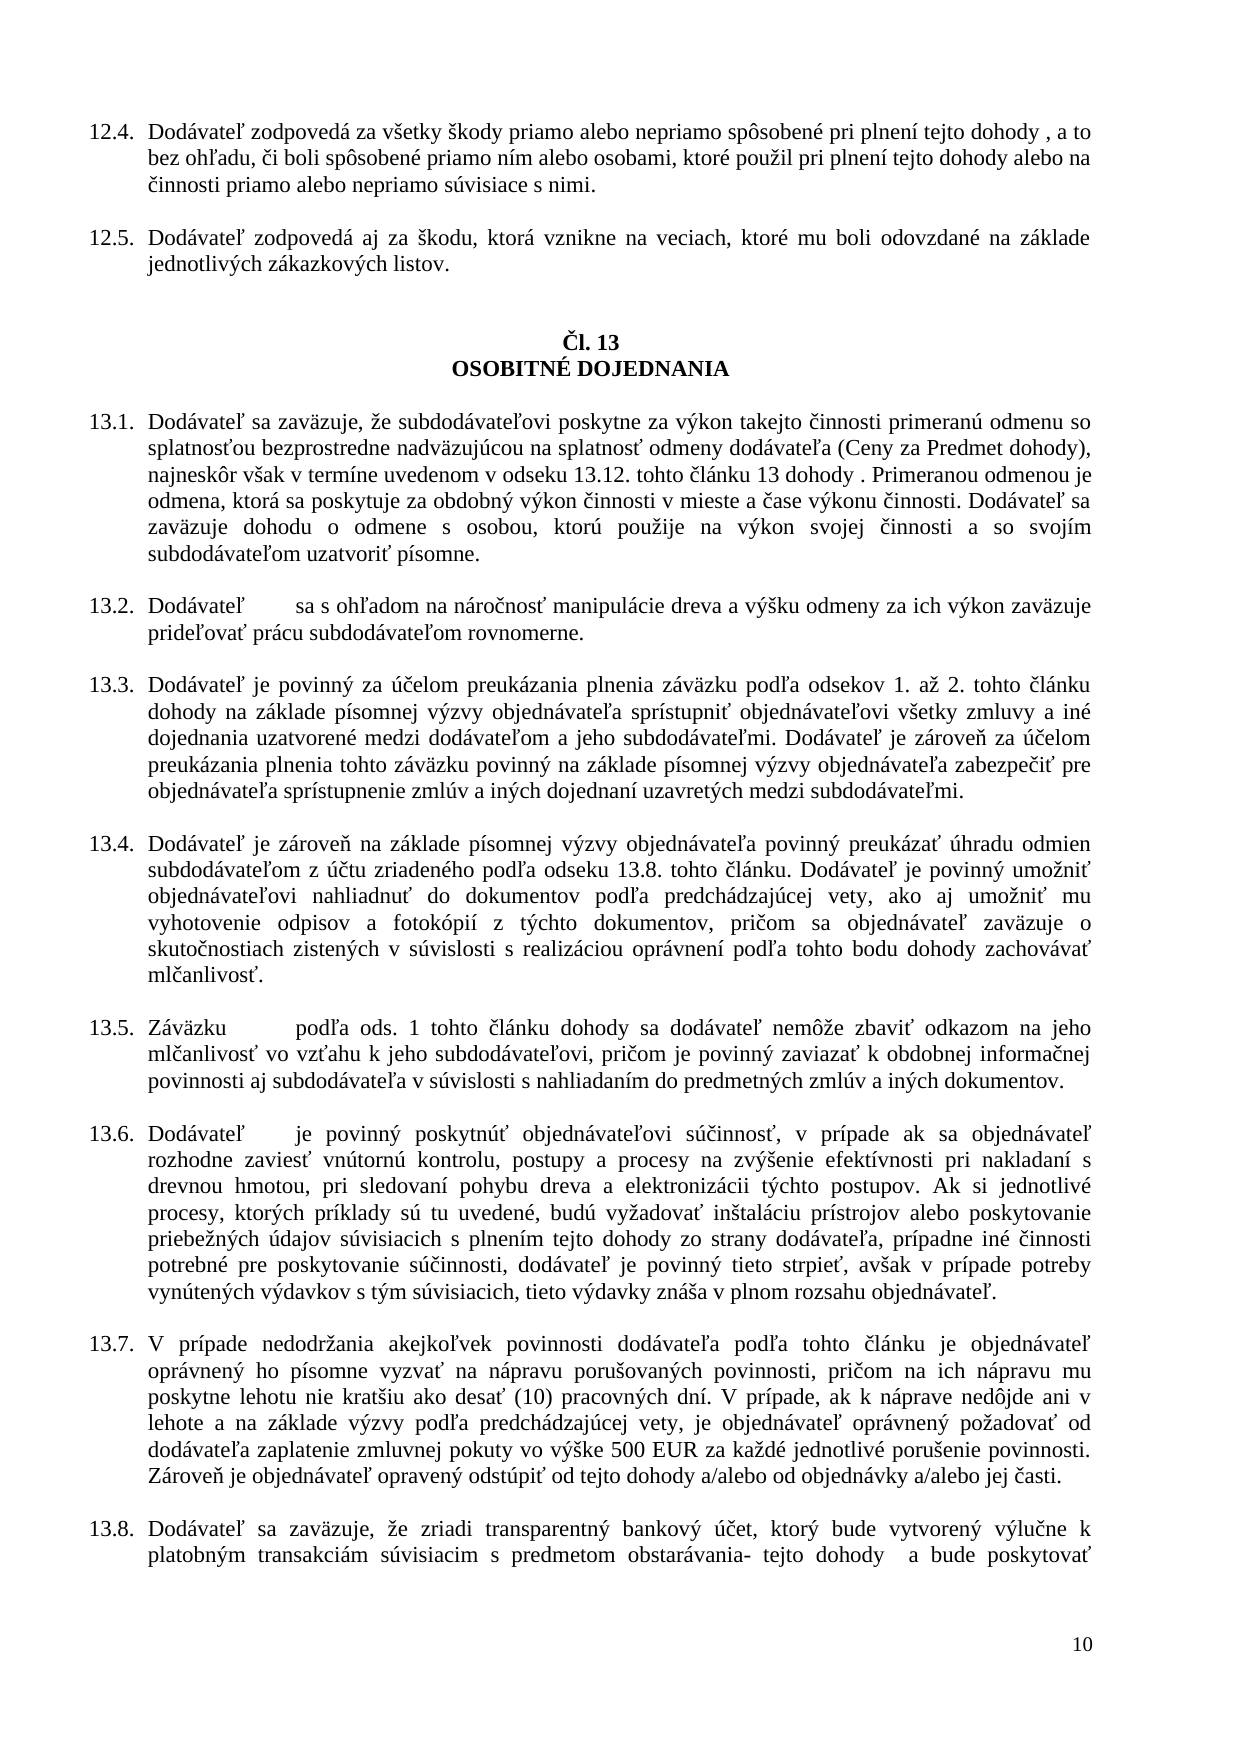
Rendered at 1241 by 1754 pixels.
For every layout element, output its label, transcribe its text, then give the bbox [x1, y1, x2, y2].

text 13.3. Dodávateľ je povinný za účelom preukázania plnenia záväzku podľa odsekov 1. až 2. tohto článku dohody na základe písomnej výzvy objednávateľa sprístupniť objednávateľovi všetky zmluvy a iné dojednania uzatvorené medzi dodávateľom a jeho subdodávateľmi. Dodávateľ je zároveň za účelom preukázania plnenia tohto záväzku povinný na základe písomnej výzvy objednávateľa zabezpečiť pre objednávateľa sprístupnenie zmlúv a iných dojednaní uzavretých medzi subdodávateľmi. [89, 672, 1092, 803]
text 13.2. Dodávateľ sa s ohľadom na náročnosť manipulácie dreva a výšku odmeny za ich výkon zaväzuje prideľovať prácu subdodávateľom rovnomerne. [89, 592, 1092, 645]
text OSOBITNÉ DOJEDNANIA [89, 355, 1092, 382]
text 13.5. Záväzku podľa ods. 1 tohto článku dohody sa dodávateľ nemôže zbaviť odkazom na jeho mlčanlivosť vo vzťahu k jeho subdodávateľovi, pričom je povinný zaviazať k obdobnej informačnej povinnosti aj subdodávateľa v súvislosti s nahliadaním do predmetných zmlúv a iných dokumentov. [89, 1014, 1092, 1093]
text 13.7. V prípade nedodržania akejkoľvek povinnosti dodávateľa podľa tohto článku je objednávateľ oprávnený ho písomne vyzvať na nápravu porušovaných povinnosti, pričom na ich nápravu mu poskytne lehotu nie kratšiu ako desať (10) pracovných dní. V prípade, ak k náprave nedôjde ani v lehote a na základe výzvy podľa predchádzajúcej vety, je objednávateľ oprávnený požadovať od dodávateľa zaplatenie zmluvnej pokuty vo výške 500 EUR za každé jednotlivé porušenie povinnosti. Zároveň je objednávateľ opravený odstúpiť od tejto dohody a/alebo od objednávky a/alebo jej časti. [89, 1330, 1092, 1488]
text 12.4. Dodávateľ zodpovedá za všetky škody priamo alebo nepriamo spôsobené pri plnení tejto dohody , a to bez ohľadu, či boli spôsobené priamo ním alebo osobami, ktoré použil pri plnení tejto dohody alebo na činnosti priamo alebo nepriamo súvisiace s nimi. [89, 118, 1092, 197]
text 13.1. Dodávateľ sa zaväzuje, že subdodávateľovi poskytne za výkon takejto činnosti primeranú odmenu so splatnosťou bezprostredne nadväzujúcou na splatnosť odmeny dodávateľa (Ceny za Predmet dohody), najneskôr však v termíne uvedenom v odseku 13.12. tohto článku 13 dohody . Primeranou odmenou je odmena, ktorá sa poskytuje za obdobný výkon činnosti v mieste a čase výkonu činnosti. Dodávateľ sa zaväzuje dohodu o odmene s osobou, ktorú použije na výkon svojej činnosti a so svojím subdodávateľom uzatvoriť písomne. [89, 408, 1092, 566]
text Čl. 13 [89, 329, 1092, 355]
text 13.6. Dodávateľ je povinný poskytnúť objednávateľovi súčinnosť, v prípade ak sa objednávateľ rozhodne zaviesť vnútornú kontrolu, postupy a procesy na zvýšenie efektívnosti pri nakladaní s drevnou hmotou, pri sledovaní pohybu dreva a elektronizácii týchto postupov. Ak si jednotlivé procesy, ktorých príklady sú tu uvedené, budú vyžadovať inštaláciu prístrojov alebo poskytovanie priebežných údajov súvisiacich s plnením tejto dohody zo strany dodávateľa, prípadne iné činnosti potrebné pre poskytovanie súčinnosti, dodávateľ je povinný tieto strpieť, avšak v prípade potreby vynútených výdavkov s tým súvisiacich, tieto výdavky znáša v plnom rozsahu objednávateľ. [89, 1119, 1092, 1304]
text 12.5. Dodávateľ zodpovedá aj za škodu, ktorá vznikne na veciach, ktoré mu boli odovzdané na základe jednotlivých zákazkových listov. [89, 223, 1092, 276]
text 13.4. Dodávateľ je zároveň na základe písomnej výzvy objednávateľa povinný preukázať úhradu odmien subdodávateľom z účtu zriadeného podľa odseku 13.8. tohto článku. Dodávateľ je povinný umožniť objednávateľovi nahliadnuť do dokumentov podľa predchádzajúcej vety, ako aj umožniť mu vyhotovenie odpisov a fotokópií z týchto dokumentov, pričom sa objednávateľ zaväzuje o skutočnostiach zistených v súvislosti s realizáciou oprávnení podľa tohto bodu dohody zachovávať mlčanlivosť. [89, 830, 1092, 988]
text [89, 1515, 1092, 1568]
